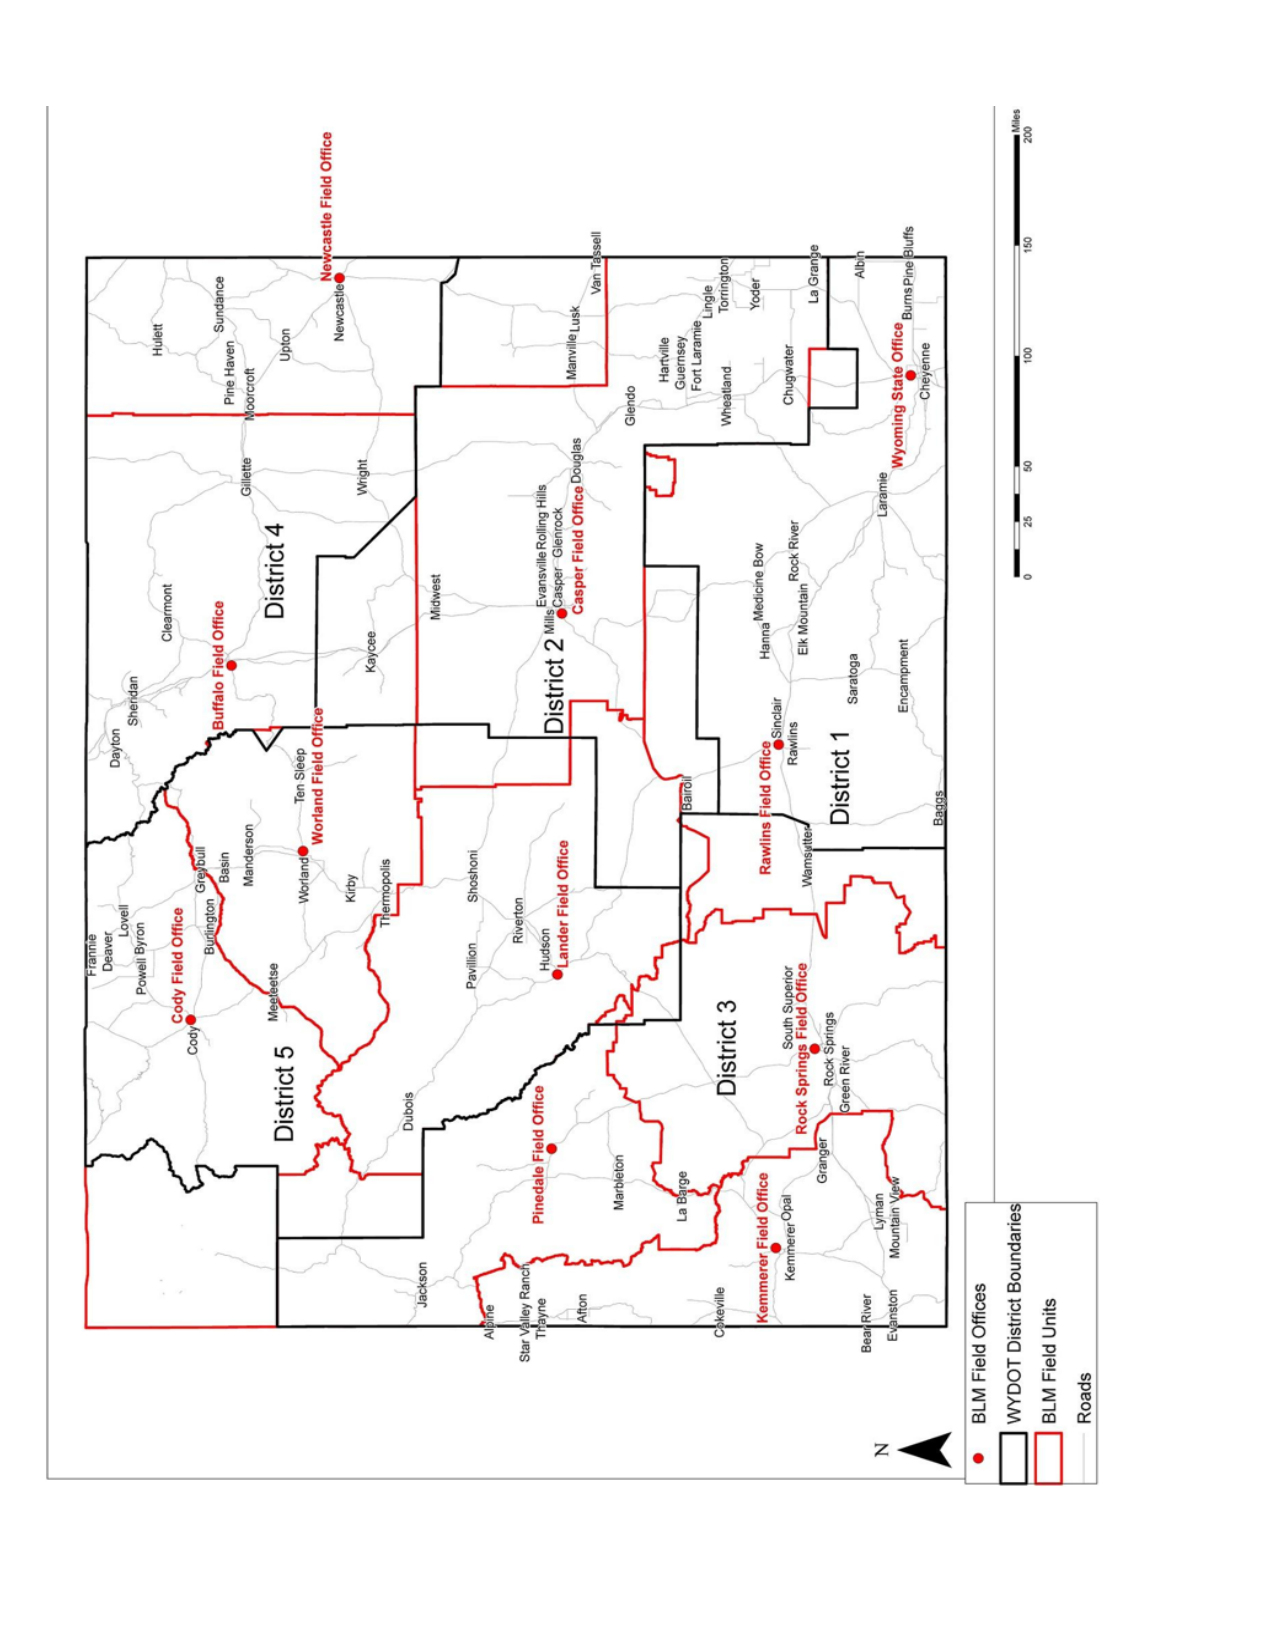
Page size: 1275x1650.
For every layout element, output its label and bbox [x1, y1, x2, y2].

picture [45, 106, 1100, 1487]
